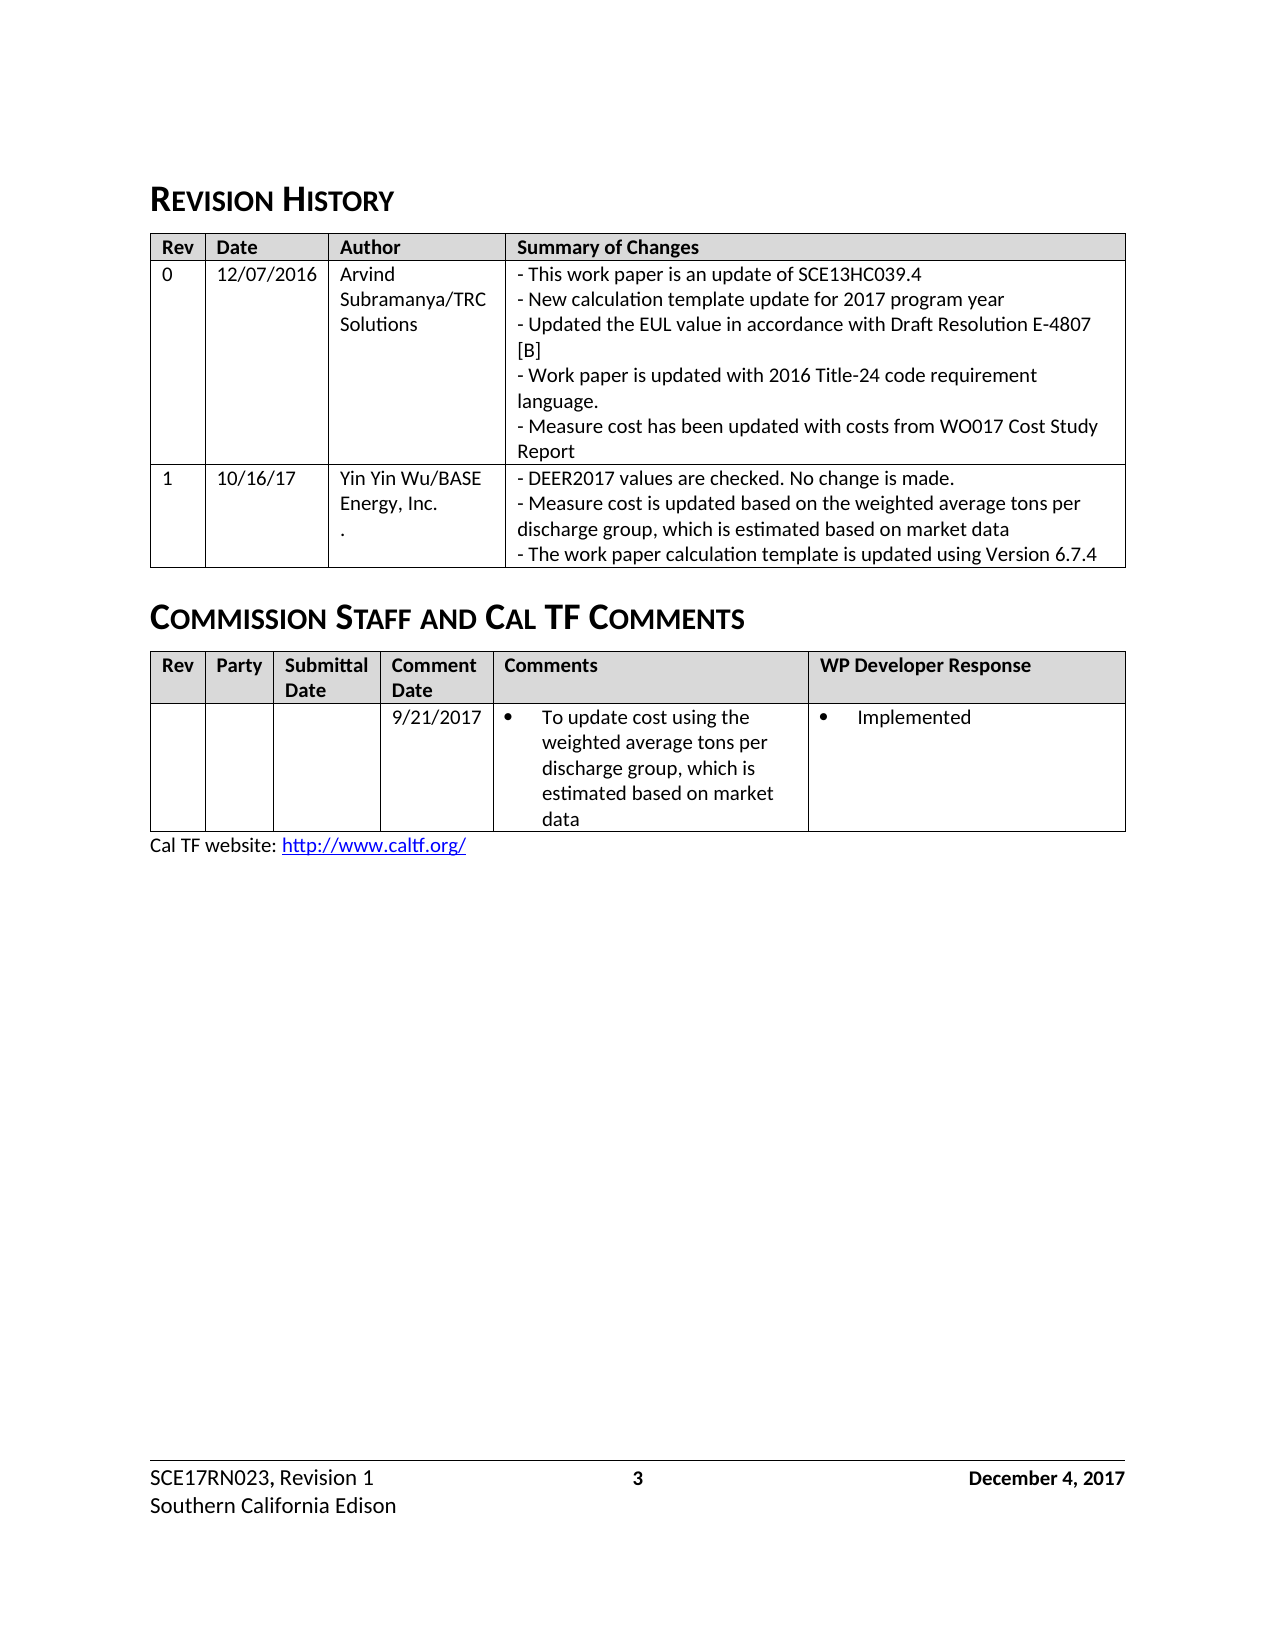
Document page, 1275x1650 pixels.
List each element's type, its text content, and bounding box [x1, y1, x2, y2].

subtitle Revision History [150, 175, 1125, 221]
table_cell 9/21/2017 [381, 704, 493, 831]
text Cal TF website: http://www.caltf.org/ [150, 832, 1125, 858]
table_cell [151, 704, 205, 831]
table_header Party [206, 652, 273, 703]
table_cell [206, 704, 273, 831]
table_header Comments [494, 652, 808, 703]
table_cell Implemented [809, 704, 1125, 831]
table_cell - DEER2017 values are checked. No change is made. - Measure cost is updated based on the weighted average tons per discharge group, which is estimated based on market data - The work paper calculation template is updated using Version 6.7.4 [506, 465, 1125, 567]
table_header Rev [151, 234, 205, 260]
table_header Submittal Date [274, 652, 380, 703]
table_header Author [329, 234, 505, 260]
table_cell 1 [151, 465, 205, 567]
table_cell - This work paper is an update of SCE13HC039.4 - New calculation template update for 2017 program year - Updated the EUL value in accordance with Draft Resolution E-4807 [B] - Work paper is updated with 2016 Title-24 code requirement language. - Measure cost has been updated with costs from WO017 Cost Study Report [506, 261, 1125, 464]
table_cell 0 [151, 261, 205, 464]
table_header Comment Date [381, 652, 493, 703]
table_header Summary of Changes [506, 234, 1125, 260]
table_cell To update cost using the weighted average tons per discharge group, which is estimated based on market data [494, 704, 808, 831]
table_cell [274, 704, 380, 831]
table_cell Yin Yin Wu/BASE Energy, Inc. . [329, 465, 505, 567]
table_header WP Developer Response [809, 652, 1125, 703]
table_cell 10/16/17 [206, 465, 328, 567]
table_header Rev [151, 652, 205, 703]
table_cell 12/07/2016 [206, 261, 328, 464]
table_cell Arvind Subramanya/TRC Solutions [329, 261, 505, 464]
subtitle Commission Staff and Cal TF Comments [150, 593, 1125, 639]
table_header Date [206, 234, 328, 260]
